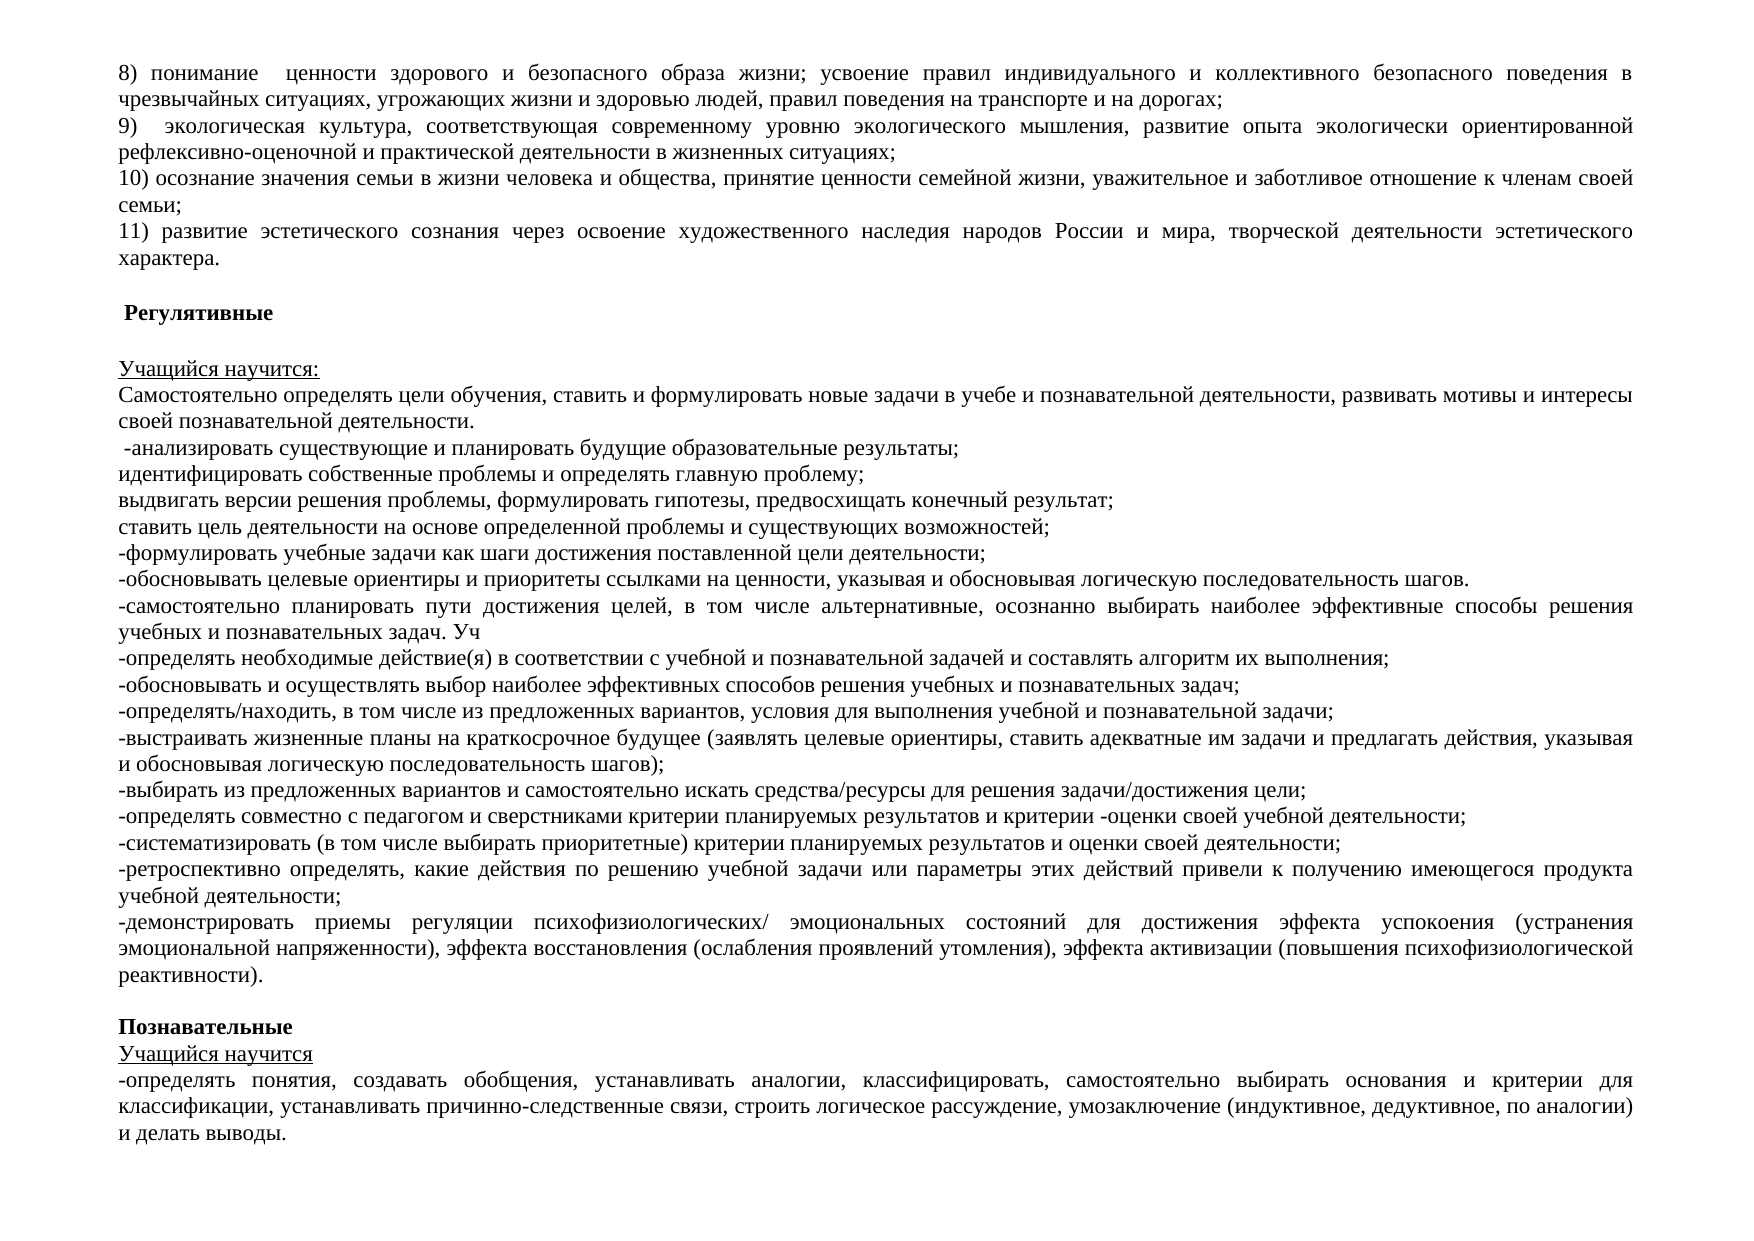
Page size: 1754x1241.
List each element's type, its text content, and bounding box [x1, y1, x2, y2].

text -формулировать учебные задачи как шаги достижения поставленной цели деятельности; [118, 539, 1636, 565]
text -обосновывать целевые ориентиры и приоритеты ссылками на ценности, указывая и обосновывая логическую последовательность шагов. [118, 565, 1636, 592]
text 11) развитие эстетического сознания через освоение художественного наследия народов России и мира, творческой деятельности эстетического характера. [118, 217, 1636, 270]
text идентифицировать собственные проблемы и определять главную проблему; [118, 460, 1636, 486]
text -определять/находить, в том числе из предложенных вариантов, условия для выполнения учебной и познавательной задачи; [118, 697, 1636, 723]
text -определять понятия, создавать обобщения, устанавливать аналогии, классифицировать, самостоятельно выбирать основания и критерии для классификации, устанавливать причинно-следственные связи, строить логическое рассуждение, умозаключение (индуктивное, дедуктивное, по аналогии) и делать выводы. [118, 1066, 1636, 1145]
text -обосновывать и осуществлять выбор наиболее эффективных способов решения учебных и познавательных задач; [118, 671, 1636, 697]
text Регулятивные [118, 299, 1636, 325]
text Познавательные [118, 1013, 1636, 1040]
text -выбирать из предложенных вариантов и самостоятельно искать средства/ресурсы для решения задачи/достижения цели; [118, 776, 1636, 803]
text -определять совместно с педагогом и сверстниками критерии планируемых результатов и критерии -оценки своей учебной деятельности; [118, 803, 1636, 829]
text Самостоятельно определять цели обучения, ставить и формулировать новые задачи в учебе и познавательной деятельности, развивать мотивы и интересы своей познавательной деятельности. [118, 381, 1636, 434]
text 9) экологическая культура, соответствующая современному уровню экологического мышления, развитие опыта экологически ориентированной рефлексивно-оценочной и практической деятельности в жизненных ситуациях; [118, 112, 1636, 164]
text Учащийся научится [118, 1040, 1636, 1066]
text 10) осознание значения семьи в жизни человека и общества, принятие ценности семейной жизни, уважительное и заботливое отношение к членам своей семьи; [118, 164, 1636, 217]
text -определять необходимые действие(я) в соответствии с учебной и познавательной задачей и составлять алгоритм их выполнения; [118, 644, 1636, 671]
text 8) понимание ценности здорового и безопасного образа жизни; усвоение правил индивидуального и коллективного безопасного поведения в чрезвычайных ситуациях, угрожающих жизни и здоровью людей, правил поведения на транспорте и на дорогах; [118, 59, 1636, 112]
text -систематизировать (в том числе выбирать приоритетные) критерии планируемых результатов и оценки своей деятельности; [118, 829, 1636, 855]
text -выстраивать жизненные планы на краткосрочное будущее (заявлять целевые ориентиры, ставить адекватные им задачи и предлагать действия, указывая и обосновывая логическую последовательность шагов); [118, 723, 1636, 776]
text -анализировать существующие и планировать будущие образовательные результаты; [118, 434, 1636, 460]
text выдвигать версии решения проблемы, формулировать гипотезы, предвосхищать конечный результат; [118, 486, 1636, 513]
text -ретроспективно определять, какие действия по решению учебной задачи или параметры этих действий привели к получению имеющегося продукта учебной деятельности; [118, 855, 1636, 908]
text -самостоятельно планировать пути достижения целей, в том числе альтернативные, осознанно выбирать наиболее эффективные способы решения учебных и познавательных задач. Уч [118, 592, 1636, 644]
text Учащийся научится: [118, 354, 1636, 381]
text ставить цель деятельности на основе определенной проблемы и существующих возможностей; [118, 513, 1636, 539]
text -демонстрировать приемы регуляции психофизиологических/ эмоциональных состояний для достижения эффекта успокоения (устранения эмоциональной напряженности), эффекта восстановления (ослабления проявлений утомления), эффекта активизации (повышения психофизиологической реактивности). [118, 908, 1636, 987]
